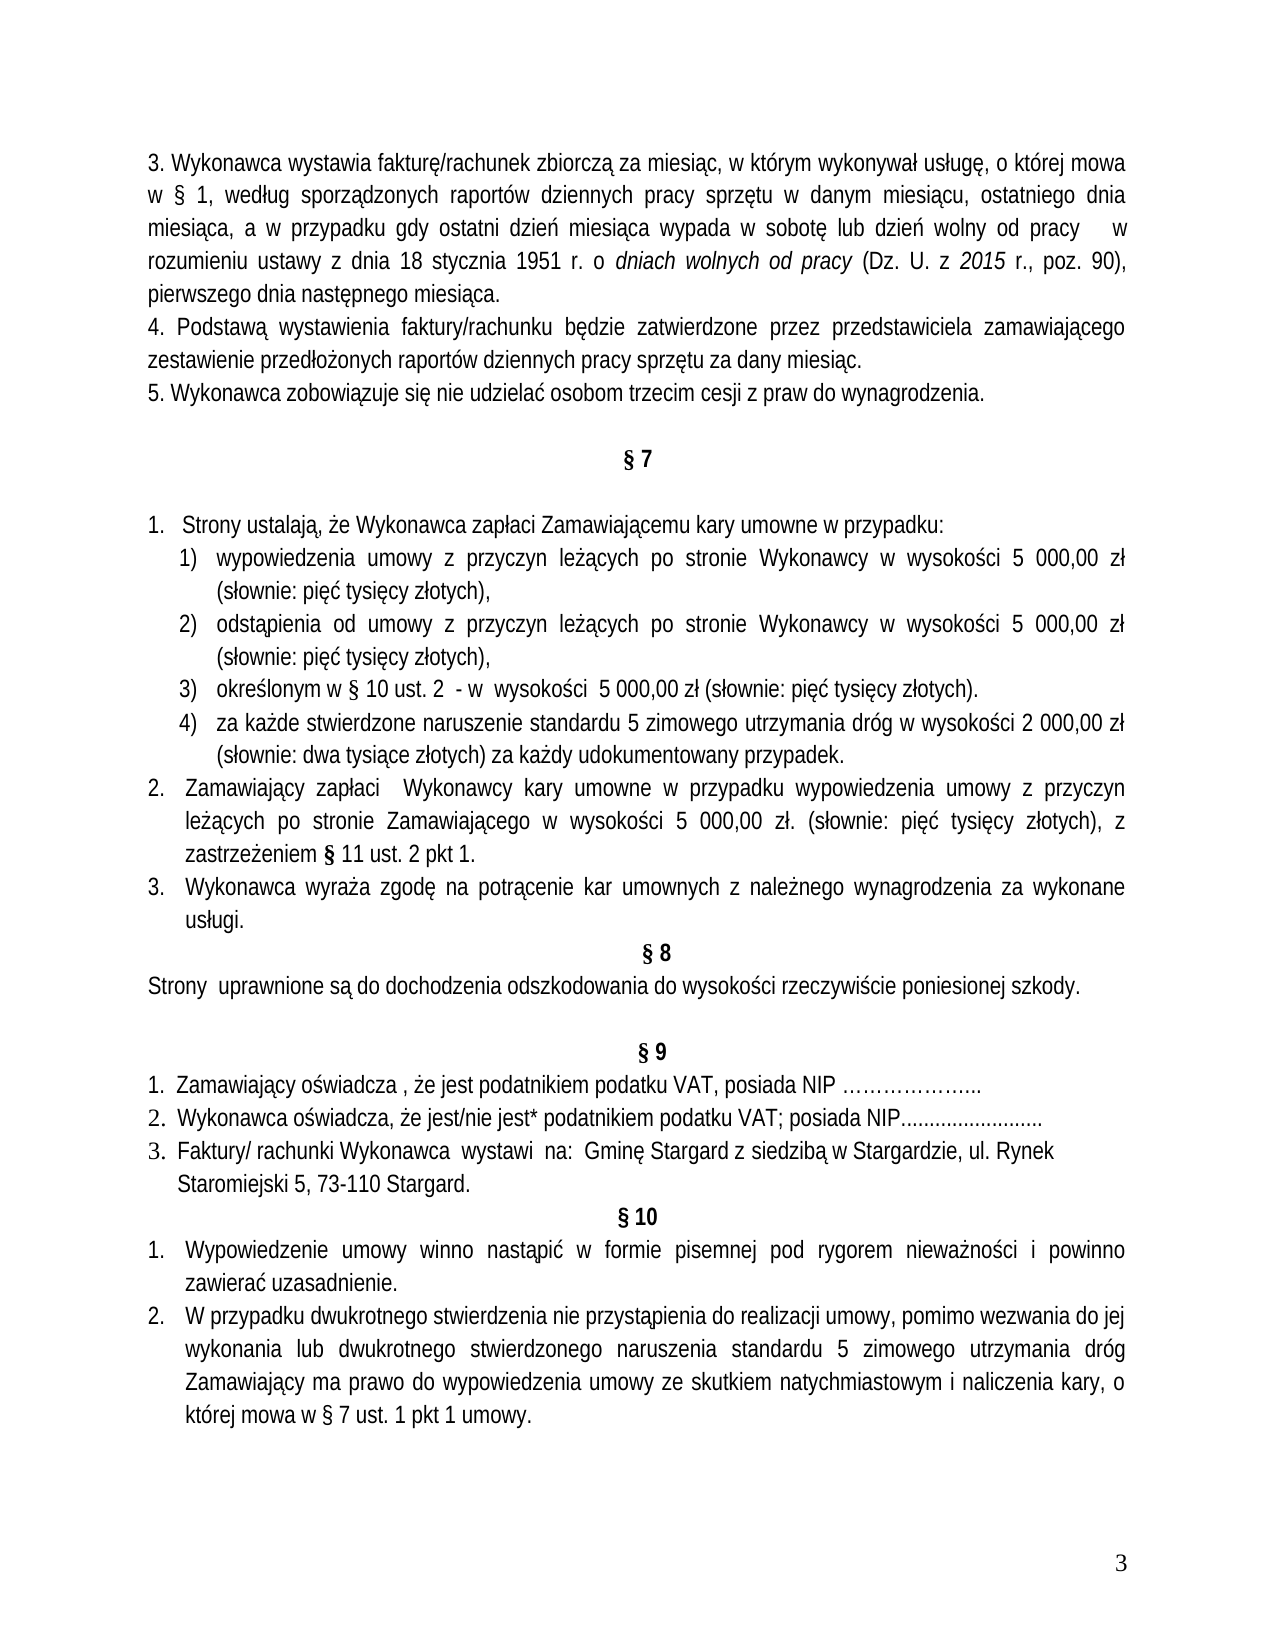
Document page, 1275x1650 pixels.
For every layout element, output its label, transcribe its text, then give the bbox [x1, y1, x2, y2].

list za każde stwierdzone naruszenie standardu 5 zimowego utrzymania dróg w wysokości 2 000,00 zł (słownie: dwa tysiące złotych) za każdy udokumentowany przypadek. [179, 708, 1127, 769]
text § 10 [148, 1202, 1127, 1231]
list Faktury/ rachunki Wykonawca wystawi na: Gminę Stargard z siedzibą w Stargardzie, ul. Rynek Staromiejski 5, 73-110 Stargard. [148, 1136, 1127, 1198]
list określonym w 10 ust. 2 - w wysokości 5 000,00 zł (słownie: pięć tysięcy złotych). [179, 674, 1127, 703]
list Zamawiający zapłaci Wykonawcy kary umowne w przypadku wypowiedzenia umowy z przyczyn leżących po stronie Zamawiającego w wysokości 5 000,00 zł. (słownie: pięć tysięcy złotych), z zastrzeżeniem 11 ust. 2 pkt 1. [148, 773, 1127, 868]
list odstąpienia od umowy z przyczyn leżących po stronie Wykonawcy w wysokości 5 000,00 zł (słownie: pięć tysięcy złotych), [179, 609, 1127, 670]
text 5. Wykonawca zobowiązuje się nie udzielać osobom trzecim cesji z praw do wynagrodzenia. [148, 378, 1127, 407]
text 4. Podstawą wystawienia faktury/rachunku będzie zatwierdzone przez przedstawiciela zamawiającego zestawienie przedłożonych raportów dziennych pracy sprzętu za dany miesiąc. [148, 312, 1127, 374]
text 7 [148, 444, 1127, 473]
list W przypadku dwukrotnego stwierdzenia nie przystąpienia do realizacji umowy, pomimo wezwania do jej wykonania lub dwukrotnego stwierdzonego naruszenia standardu 5 zimowego utrzymania dróg Zamawiający ma prawo do wypowiedzenia umowy ze skutkiem natychmiastowym i naliczenia kary, o której mowa w § 7 ust. 1 pkt 1 umowy. [148, 1301, 1127, 1428]
text 9 [148, 1037, 1127, 1066]
list Wypowiedzenie umowy winno nastąpić w formie pisemnej pod rygorem nieważności i powinno zawierać uzasadnienie. [148, 1235, 1127, 1297]
text 1. Strony ustalają, że Wykonawca zapłaci Zamawiającemu kary umowne w przypadku: [148, 477, 1127, 538]
text Strony uprawnione są do dochodzenia odszkodowania do wysokości rzeczywiście poniesionej szkody. [148, 971, 1127, 1000]
text 1. Zamawiający oświadcza , że jest podatnikiem podatku VAT, posiada NIP ………………... [148, 1070, 1127, 1099]
text 3. Wykonawca wystawia fakturę/rachunek zbiorczą za miesiąc, w którym wykonywał usługę, o której mowa w § 1, według sporządzonych raportów dziennych pracy sprzętu w danym miesiącu, ostatniego dnia miesiąca, a w przypadku gdy ostatni dzień miesiąca wypada w sobotę lub dzień wolny od pracy w rozumieniu ustawy z dnia 18 stycznia 1951 r. o dniach wolnych od pracy (Dz. U. z 2015 r., poz. 90), pierwszego dnia następnego miesiąca. [148, 148, 1127, 308]
list Wykonawca wyraża zgodę na potrącenie kar umownych z należnego wynagrodzenia za wykonane usługi. [148, 872, 1127, 934]
list Wykonawca oświadcza, że jest/nie jest* podatnikiem podatku VAT; posiada NIP......................... [148, 1103, 1127, 1132]
text 8 [185, 938, 1127, 967]
list wypowiedzenia umowy z przyczyn leżących po stronie Wykonawcy w wysokości 5 000,00 zł (słownie: pięć tysięcy złotych), [179, 543, 1127, 604]
